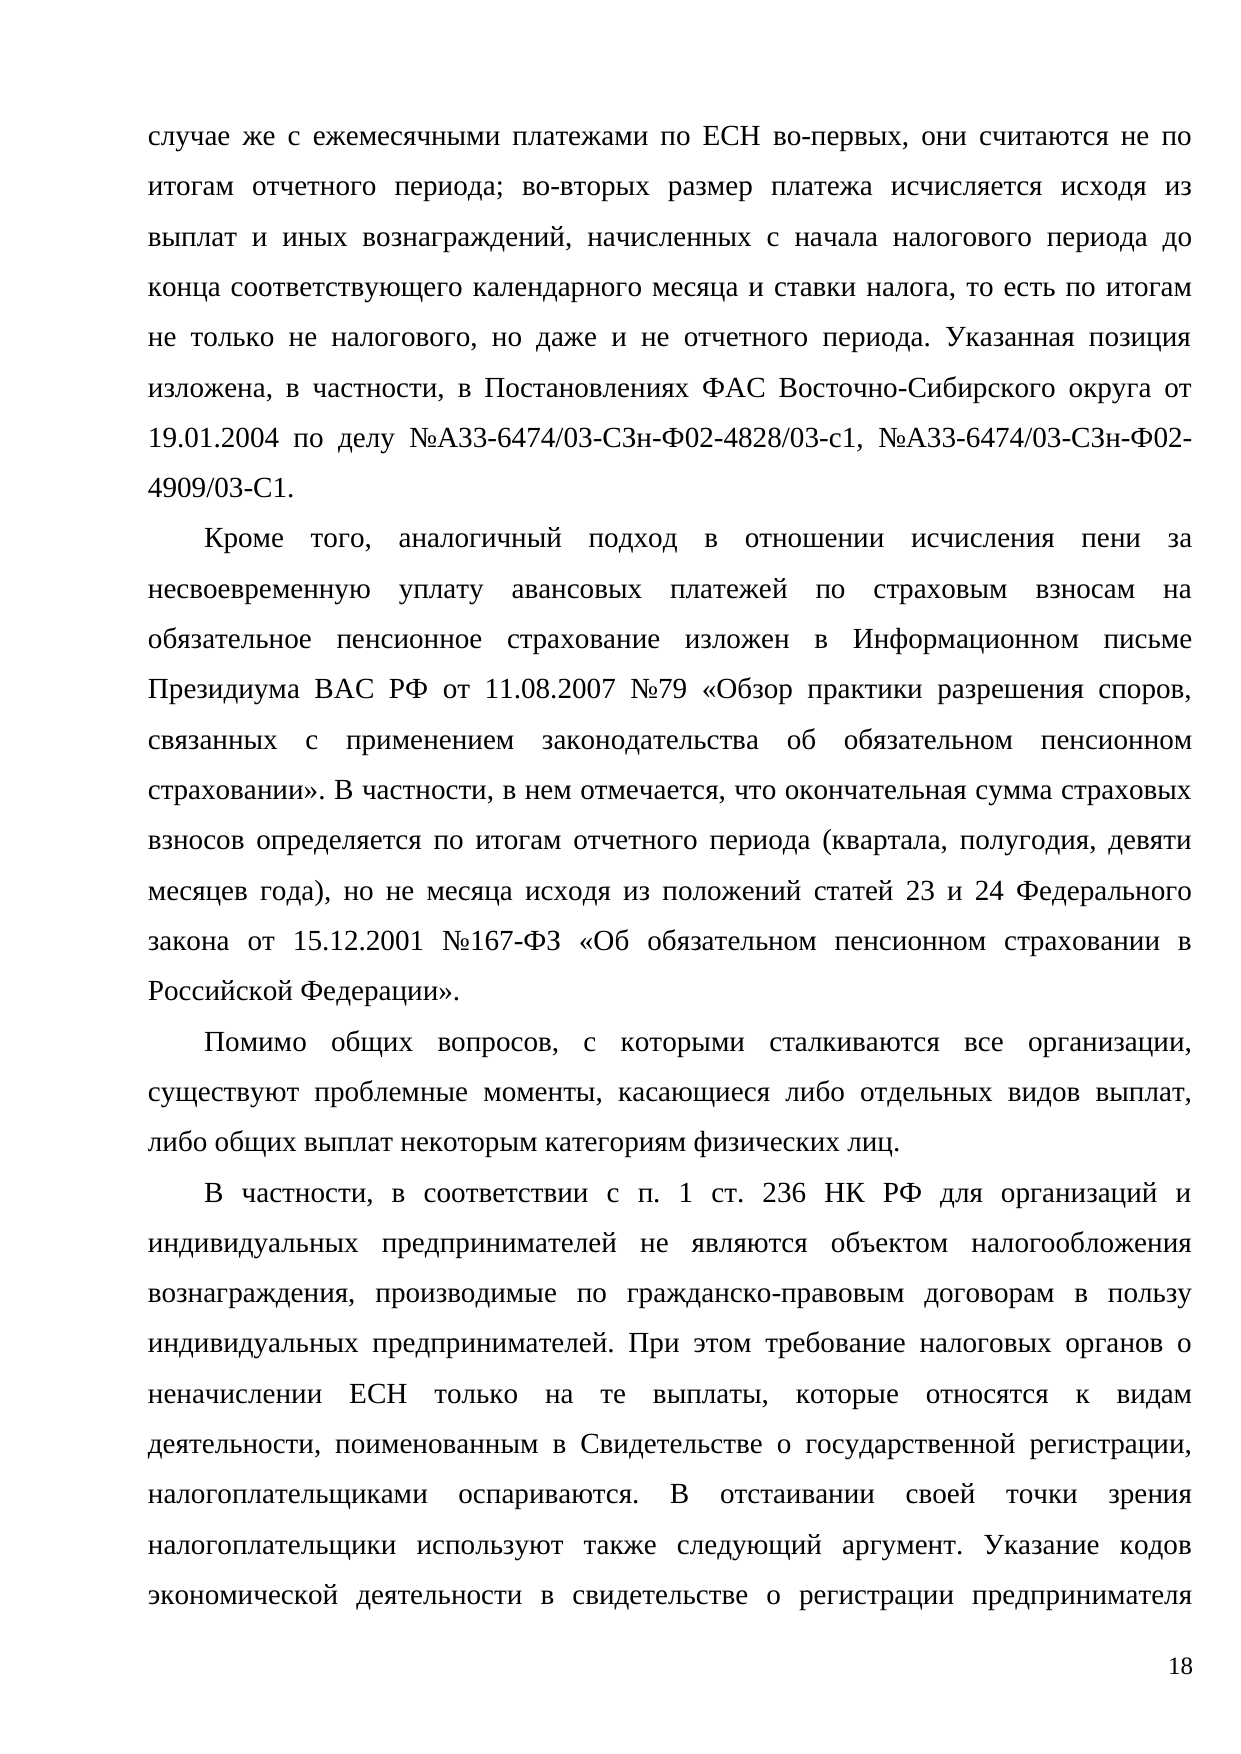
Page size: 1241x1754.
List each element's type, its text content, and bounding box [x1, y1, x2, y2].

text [148, 1175, 1193, 1611]
text Помимо общих вопросов, с которыми сталкиваются все организации, существуют проблемные моменты, касающиеся либо отдельных видов выплат, либо общих выплат некоторым категориям физических лиц. [148, 1024, 1193, 1158]
text Кроме того, аналогичный подход в отношении исчисления пени за несвоевременную уплату авансовых платежей по страховым взносам на обязательное пенсионное страхование изложен в Информационном письме Президиума ВАС РФ от 11.08.2007 №79 «Обзор практики разрешения споров, связанных с применением законодательства об обязательном пенсионном страховании». В частности, в нем отмечается, что окончательная сумма страховых взносов определяется по итогам отчетного периода (квартала, полугодия, девяти месяцев года), но не месяца исходя из положений статей 23 и 24 Федерального закона от 15.12.2001 №167-ФЗ «Об обязательном пенсионном страховании в Российской Федерации». [148, 521, 1193, 1007]
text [148, 118, 1193, 504]
